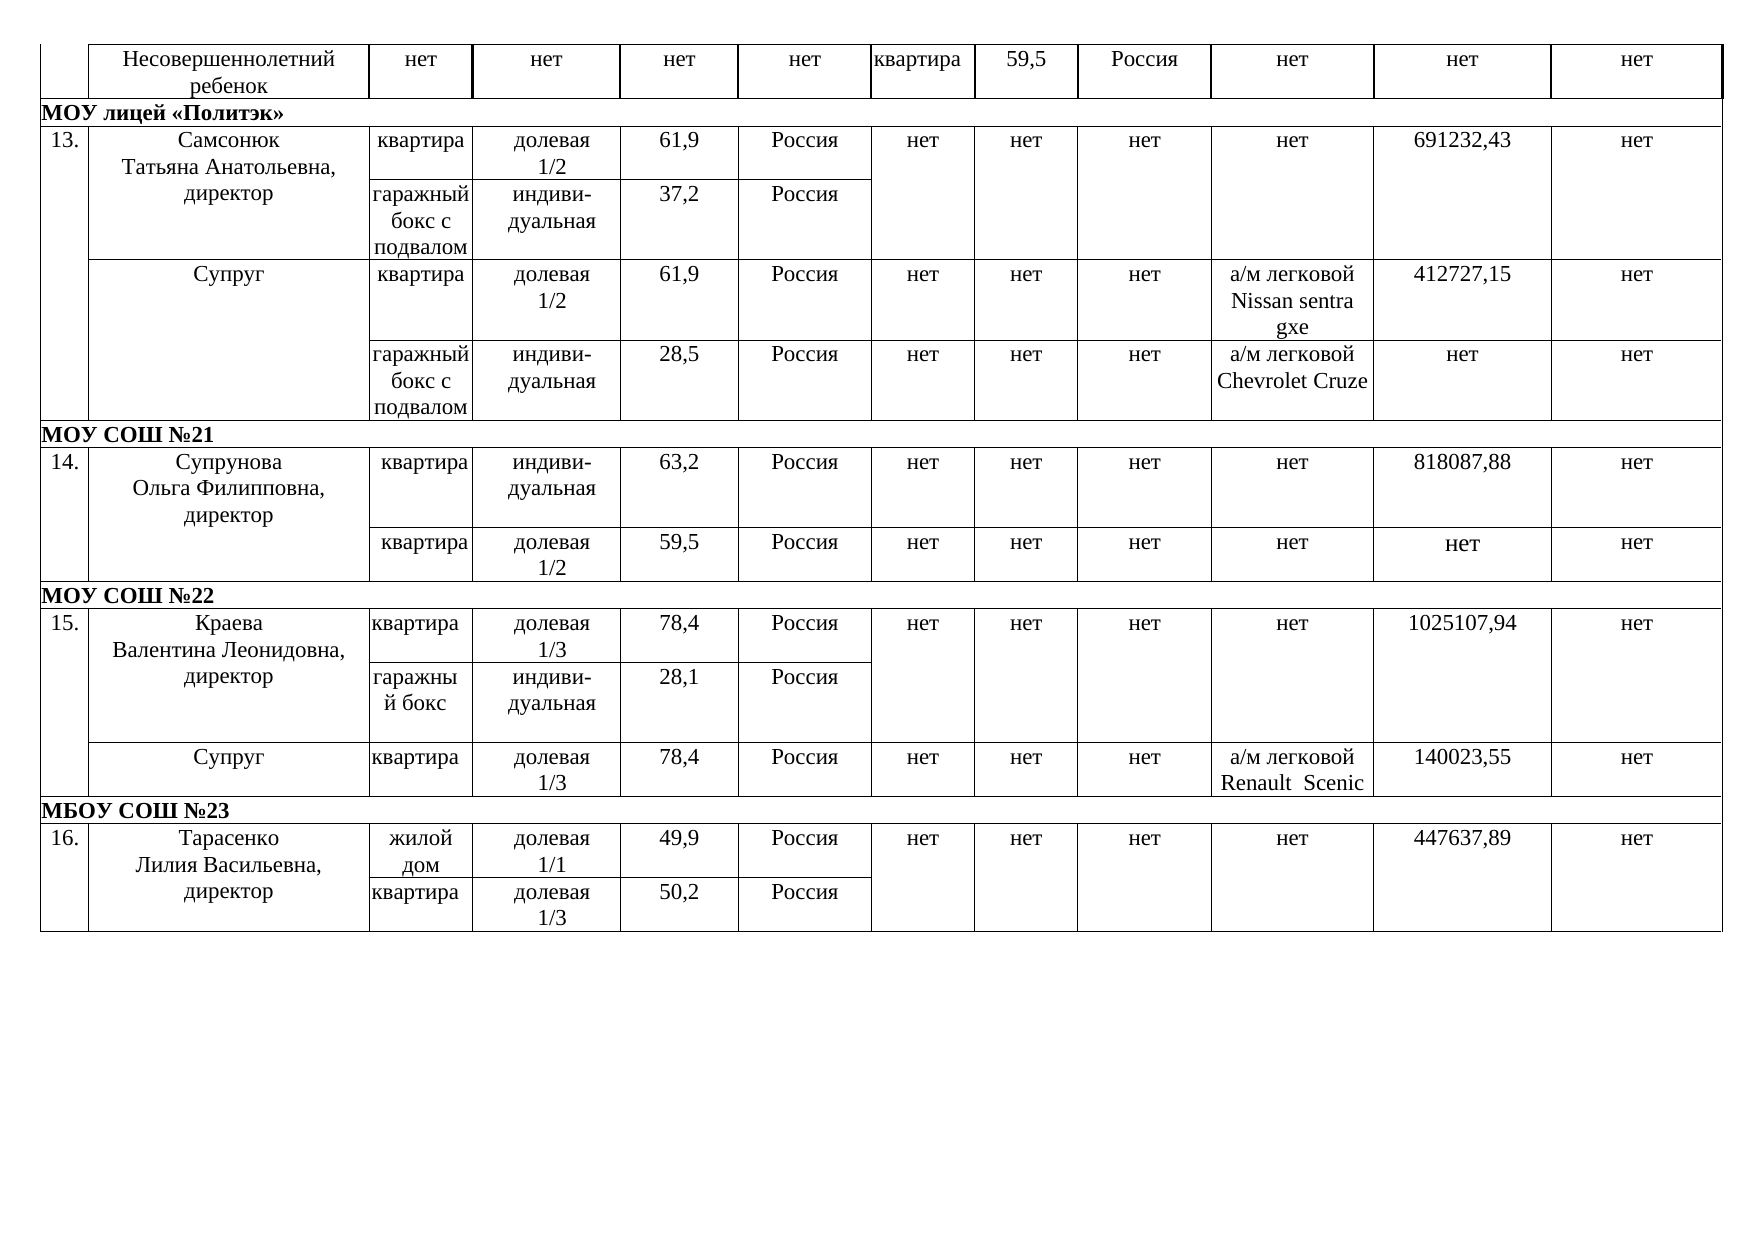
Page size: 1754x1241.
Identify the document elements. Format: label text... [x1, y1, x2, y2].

table_cell нет [1374, 341, 1551, 419]
table_cell МОУ СОШ №22 [41, 581, 1722, 608]
table_cell индиви-дуальная [473, 448, 620, 527]
table_cell нет [1212, 127, 1373, 259]
table_cell Россия [739, 878, 871, 931]
table_cell 59,5 [621, 528, 738, 581]
table_cell 16. [41, 824, 88, 931]
table_cell квартира [370, 448, 472, 527]
table_cell МОУ СОШ №21 [41, 420, 1722, 447]
table_cell 412727,15 [1374, 260, 1551, 339]
table_cell 28,1 [621, 663, 738, 742]
table_cell индиви-дуальная [473, 663, 620, 742]
table_cell а/м легковой Renault Scenic [1212, 743, 1373, 796]
table_cell квартира [370, 528, 472, 581]
table_cell 15. [41, 609, 88, 796]
table_cell Супрунова Ольга Филипповна, директор [89, 448, 369, 581]
table_cell 63,2 [621, 448, 738, 527]
table_cell нет [872, 528, 974, 581]
table_cell долевая 1/3 [473, 609, 620, 662]
table_cell нет [739, 45, 870, 98]
table_cell гаражный бокс [370, 663, 472, 742]
table_cell Россия [739, 824, 871, 877]
table_cell Россия [739, 448, 871, 527]
table_cell квартира [370, 743, 472, 796]
table_cell Россия [739, 127, 871, 179]
table_cell нет [1552, 447, 1722, 527]
table_cell 61,9 [621, 260, 738, 339]
table_cell Россия [739, 528, 871, 581]
table_cell Тарасенко Лилия Васильевна, директор [89, 824, 369, 931]
table_cell нет [975, 743, 1077, 796]
table_cell нет [975, 609, 1077, 742]
table_cell Россия [739, 663, 871, 742]
table_cell нет [872, 609, 974, 742]
table_cell нет [474, 45, 619, 98]
table_cell нет [872, 260, 974, 339]
table_cell нет [975, 448, 1077, 527]
table_cell нет [1212, 448, 1373, 527]
table_cell Краева Валентина Леонидовна, директор [89, 609, 369, 742]
table_cell нет [872, 341, 974, 419]
table_cell МОУ лицей «Политэк» [41, 99, 1722, 126]
table_cell нет [1212, 824, 1373, 931]
table_cell долевая 1/3 [473, 878, 620, 931]
table_cell нет [621, 45, 737, 98]
table_cell Россия [739, 743, 871, 796]
table_cell 28,5 [621, 341, 738, 419]
table_cell нет [1552, 259, 1722, 339]
table_cell нет [975, 127, 1077, 259]
table_cell 140023,55 [1374, 743, 1551, 796]
table_cell нет [1374, 528, 1551, 581]
table_cell нет [1212, 45, 1373, 98]
table_cell МБОУ СОШ №23 [41, 796, 1722, 823]
table_cell 37,2 [621, 180, 738, 259]
table_cell нет [975, 528, 1077, 581]
table_cell нет [1078, 743, 1211, 796]
table_cell гаражный бокс с подвалом [370, 341, 472, 419]
table_cell Россия [739, 260, 871, 339]
table_cell индиви-дуальная [473, 341, 620, 419]
table_cell нет [1078, 824, 1211, 931]
table_cell нет [1078, 127, 1211, 259]
table_cell нет [872, 743, 974, 796]
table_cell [89, 45, 368, 98]
table_cell долевая 1/2 [473, 127, 620, 179]
table_cell долевая 1/1 [473, 824, 620, 877]
table_cell 13. [41, 127, 88, 419]
table_cell нет [1375, 45, 1550, 98]
table_cell 447637,89 [1374, 824, 1551, 931]
table_cell Самсонюк Татьяна Анатольевна, директор [89, 127, 369, 259]
table_cell 59,5 [976, 45, 1077, 98]
table_cell Супруг [89, 260, 369, 419]
table_cell нет [370, 45, 471, 98]
table_cell нет [872, 127, 974, 259]
table_cell Россия [1079, 45, 1210, 98]
table_cell а/м легковой Nissan sentra gxe [1212, 260, 1373, 339]
table_cell нет [872, 824, 974, 931]
table_cell нет [1212, 528, 1373, 581]
table_cell жилой дом [370, 824, 472, 877]
table_cell долевая 1/2 [473, 528, 620, 581]
table_cell квартира [872, 45, 974, 98]
table_cell нет [1552, 45, 1721, 98]
table_cell Россия [739, 180, 871, 259]
table_cell 50,2 [621, 878, 738, 931]
table_cell нет [1552, 527, 1722, 581]
table_cell нет [1212, 609, 1373, 742]
table_cell 1025107,94 [1374, 609, 1551, 742]
table_cell квартира [370, 878, 472, 931]
table_cell квартира [370, 127, 472, 179]
table_cell нет [1078, 260, 1211, 339]
table_cell нет [1552, 126, 1722, 259]
table_cell 818087,88 [1374, 448, 1551, 527]
table_cell нет [1552, 608, 1722, 742]
table_cell 78,4 [621, 609, 738, 662]
table_cell 61,9 [621, 127, 738, 179]
table_cell нет [975, 260, 1077, 339]
table_cell нет [975, 341, 1077, 419]
table_cell гаражный бокс с подвалом [370, 180, 472, 259]
table_cell нет [1078, 528, 1211, 581]
table_cell 691232,43 [1374, 127, 1551, 259]
table_cell квартира [370, 260, 472, 339]
table_cell нет [1078, 448, 1211, 527]
table_cell Супруг [89, 743, 369, 796]
table_cell нет [1078, 341, 1211, 419]
table_cell а/м легковой Chevrolet Cruze [1212, 341, 1373, 419]
table_cell 14. [41, 448, 88, 581]
table_cell нет [1078, 609, 1211, 742]
table_cell долевая 1/2 [473, 260, 620, 339]
table_cell Россия [739, 341, 871, 419]
table_cell индиви-дуальная [473, 180, 620, 259]
table_cell нет [975, 824, 1077, 931]
table_cell 49,9 [621, 824, 738, 877]
table_cell Россия [739, 609, 871, 662]
table_cell нет [1552, 823, 1722, 931]
table_cell нет [1552, 742, 1722, 796]
table_cell 78,4 [621, 743, 738, 796]
table_cell квартира [370, 609, 472, 662]
table_cell нет [1552, 340, 1722, 419]
table_cell нет [872, 448, 974, 527]
table_cell долевая 1/3 [473, 743, 620, 796]
